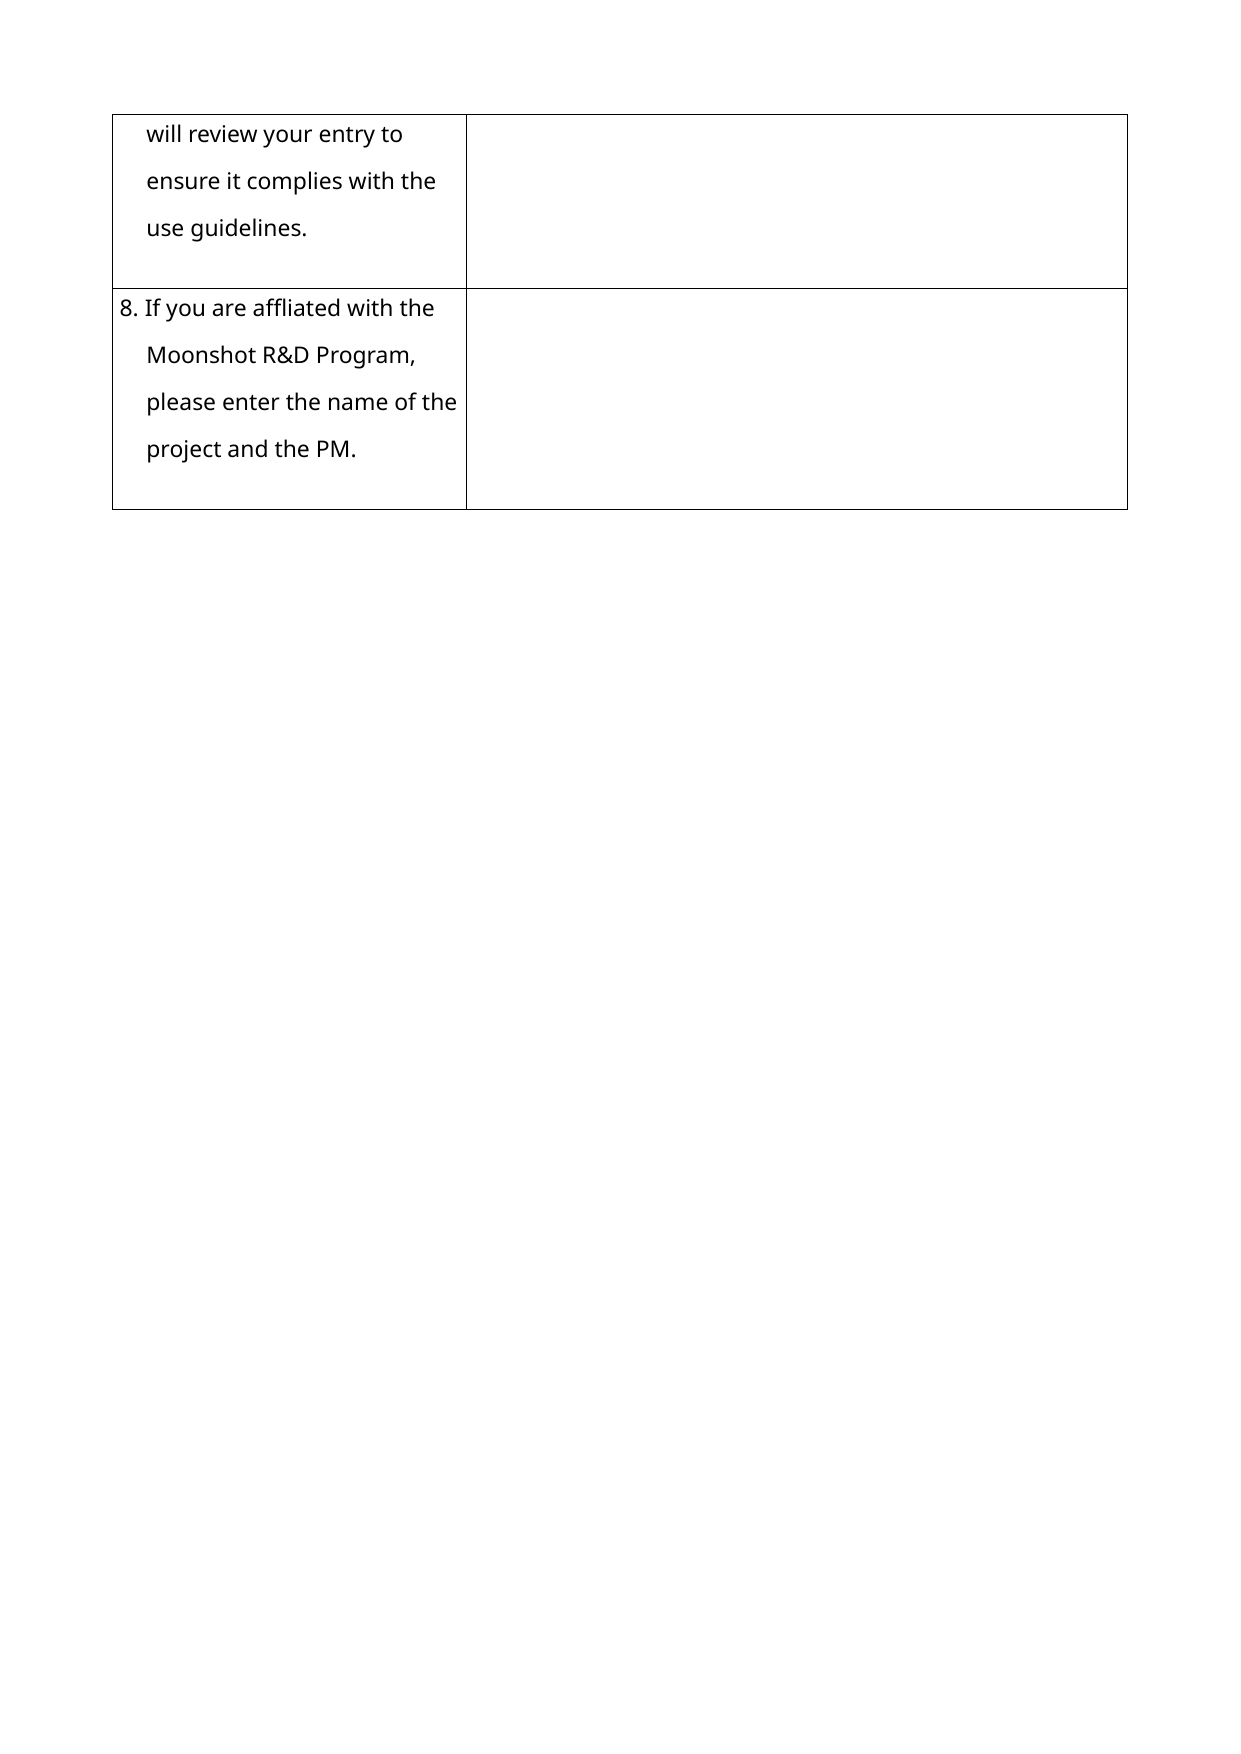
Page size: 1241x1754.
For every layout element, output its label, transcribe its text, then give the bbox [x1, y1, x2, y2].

table_cell [467, 289, 1127, 509]
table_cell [113, 115, 466, 288]
table_cell 8. If you are affliated with the Moonshot R&D Program, please enter the name of the project and the PM. [113, 289, 466, 509]
table_cell [467, 115, 1127, 288]
